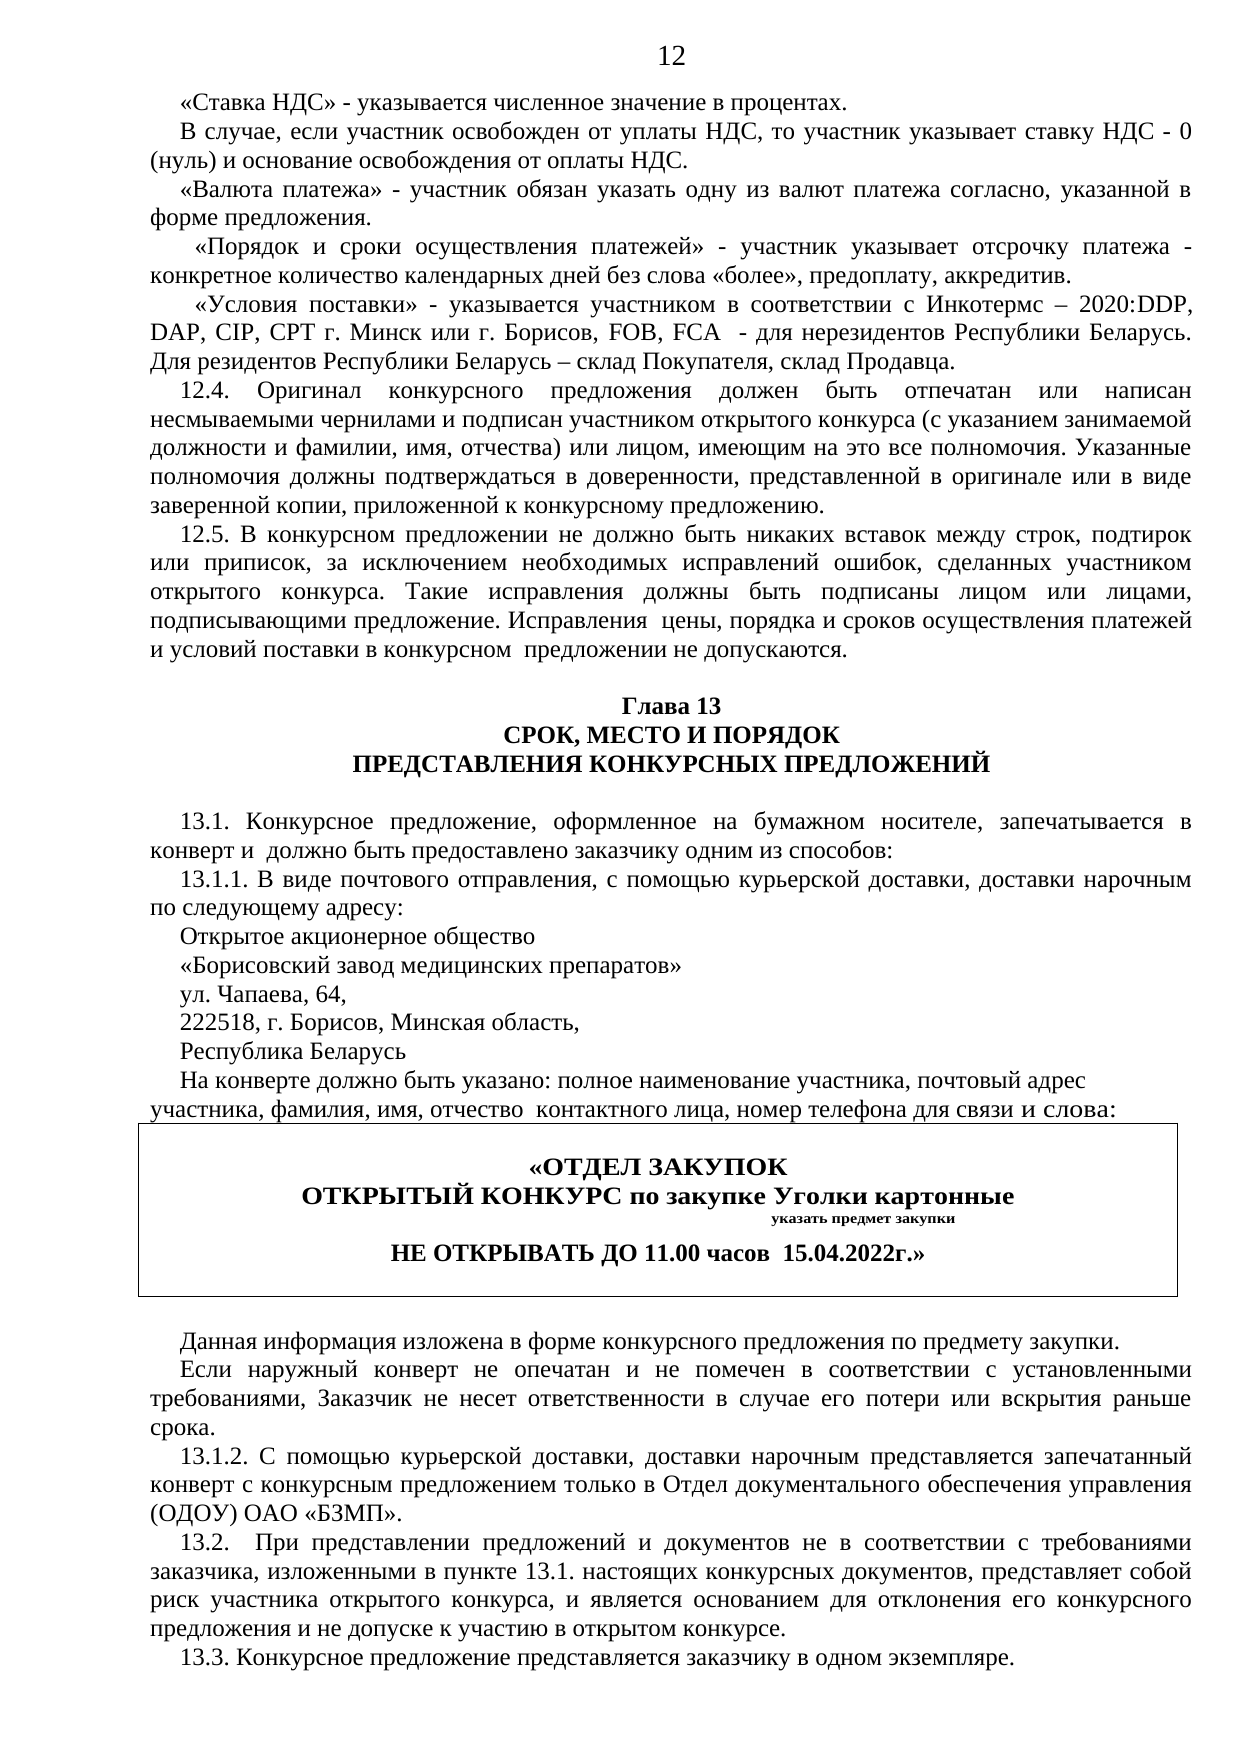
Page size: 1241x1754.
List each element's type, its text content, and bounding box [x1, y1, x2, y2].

text В случае, если участник освобожден от уплаты НДС, то участник указывает ставку НДС - 0 (нуль) и основание освобождения от оплаты НДС. [150, 116, 1193, 174]
text «Ставка НДС» - указывается численное значение в процентах. [150, 87, 1193, 116]
text 13.1.2. С помощью курьерской доставки, доставки нарочным представляется запечатанный конверт с конкурсным предложением только в Отдел документального обеспечения управления (ОДОУ) ОАО «БЗМП». [150, 1441, 1193, 1527]
text 222518, г. Борисов, Минская область, [150, 1007, 1193, 1036]
text Если наружный конверт не опечатан и не помечен в соответствии с установленными требованиями, Заказчик не несет ответственности в случае его потери или вскрытия раньше срока. [150, 1354, 1193, 1441]
text «Борисовский завод медицинских препаратов» [150, 950, 1193, 979]
text 13.2. При представлении предложений и документов не в соответствии с требованиями заказчика, изложенными в пункте 13.1. настоящих конкурсных документов, представляет собой риск участника открытого конкурса, и является основанием для отклонения его конкурсного предложения и не допуске к участию в открытом конкурсе. [150, 1527, 1193, 1642]
text Открытое акционерное общество [150, 921, 1193, 950]
text «Порядок и сроки осуществления платежей» - участник указывает отсрочку платежа - конкретное количество календарных дней без слова «более», предоплату, аккредитив. [150, 231, 1193, 289]
text «Валюта платежа» - участник обязан указать одну из валют платежа согласно, указанной в форме предложения. [150, 174, 1193, 231]
text «Условия поставки» - указывается участником в соответствии с Инкотермс – 2020:DDP, DAP, CIP, CPT г. Минск или г. Борисов, FOB, FCA - для нерезидентов Республики Беларусь. Для резидентов Республики Беларусь – склад Покупателя, склад Продавца. [150, 289, 1193, 375]
text 13.1.1. В виде почтового отправления, с помощью курьерской доставки, доставки нарочным по следующему адресу: [150, 864, 1193, 921]
text Данная информация изложена в форме конкурсного предложения по предмету закупки. [150, 1326, 1193, 1354]
text СРОК, МЕСТО И ПОРЯДОК [150, 720, 1193, 749]
text 13.1. Конкурсное предложение, оформленное на бумажном носителе, запечатывается в конверт и должно быть предоставлено заказчику одним из способов: [150, 806, 1193, 864]
text ул. Чапаева, 64, [150, 979, 1193, 1007]
text Республика Беларусь [150, 1036, 1193, 1065]
text Глава 13 [150, 691, 1193, 720]
text ПРЕДСТАВЛЕНИЯ КОНКУРСНЫХ ПРЕДЛОЖЕНИЙ [150, 749, 1193, 777]
text 12.4. Оригинал конкурсного предложения должен быть отпечатан или написан несмываемыми чернилами и подписан участником открытого конкурса (с указанием занимаемой должности и фамилии, имя, отчества) или лицом, имеющим на это все полномочия. Указанные полномочия должны подтверждаться в доверенности, представленной в оригинале или в виде заверенной копии, приложенной к конкурсному предложению. [150, 375, 1193, 519]
text 13.3. Конкурсное предложение представляется заказчику в одном экземпляре. [150, 1642, 1193, 1671]
text На конверте должно быть указано: полное наименование участника, почтовый адрес участника, фамилия, имя, отчество контактного лица, номер телефона для связи и слова: [150, 1065, 1193, 1122]
text 12.5. В конкурсном предложении не должно быть никаких вставок между строк, подтирок или приписок, за исключением необходимых исправлений ошибок, сделанных участником открытого конкурса. Такие исправления должны быть подписаны лицом или лицами, подписывающими предложение. Исправления цены, порядка и сроков осуществления платежей и условий поставки в конкурсном предложении не допускаются. [150, 519, 1193, 662]
table_header «ОТДЕЛ ЗАКУПОК ОТКРЫТЫЙ КОНКУРС по закупке Уголки картонные указать предмет закупки НЕ ОТКРЫВАТЬ ДО 11.00 часов 15.04.2022г.» [139, 1124, 1177, 1296]
